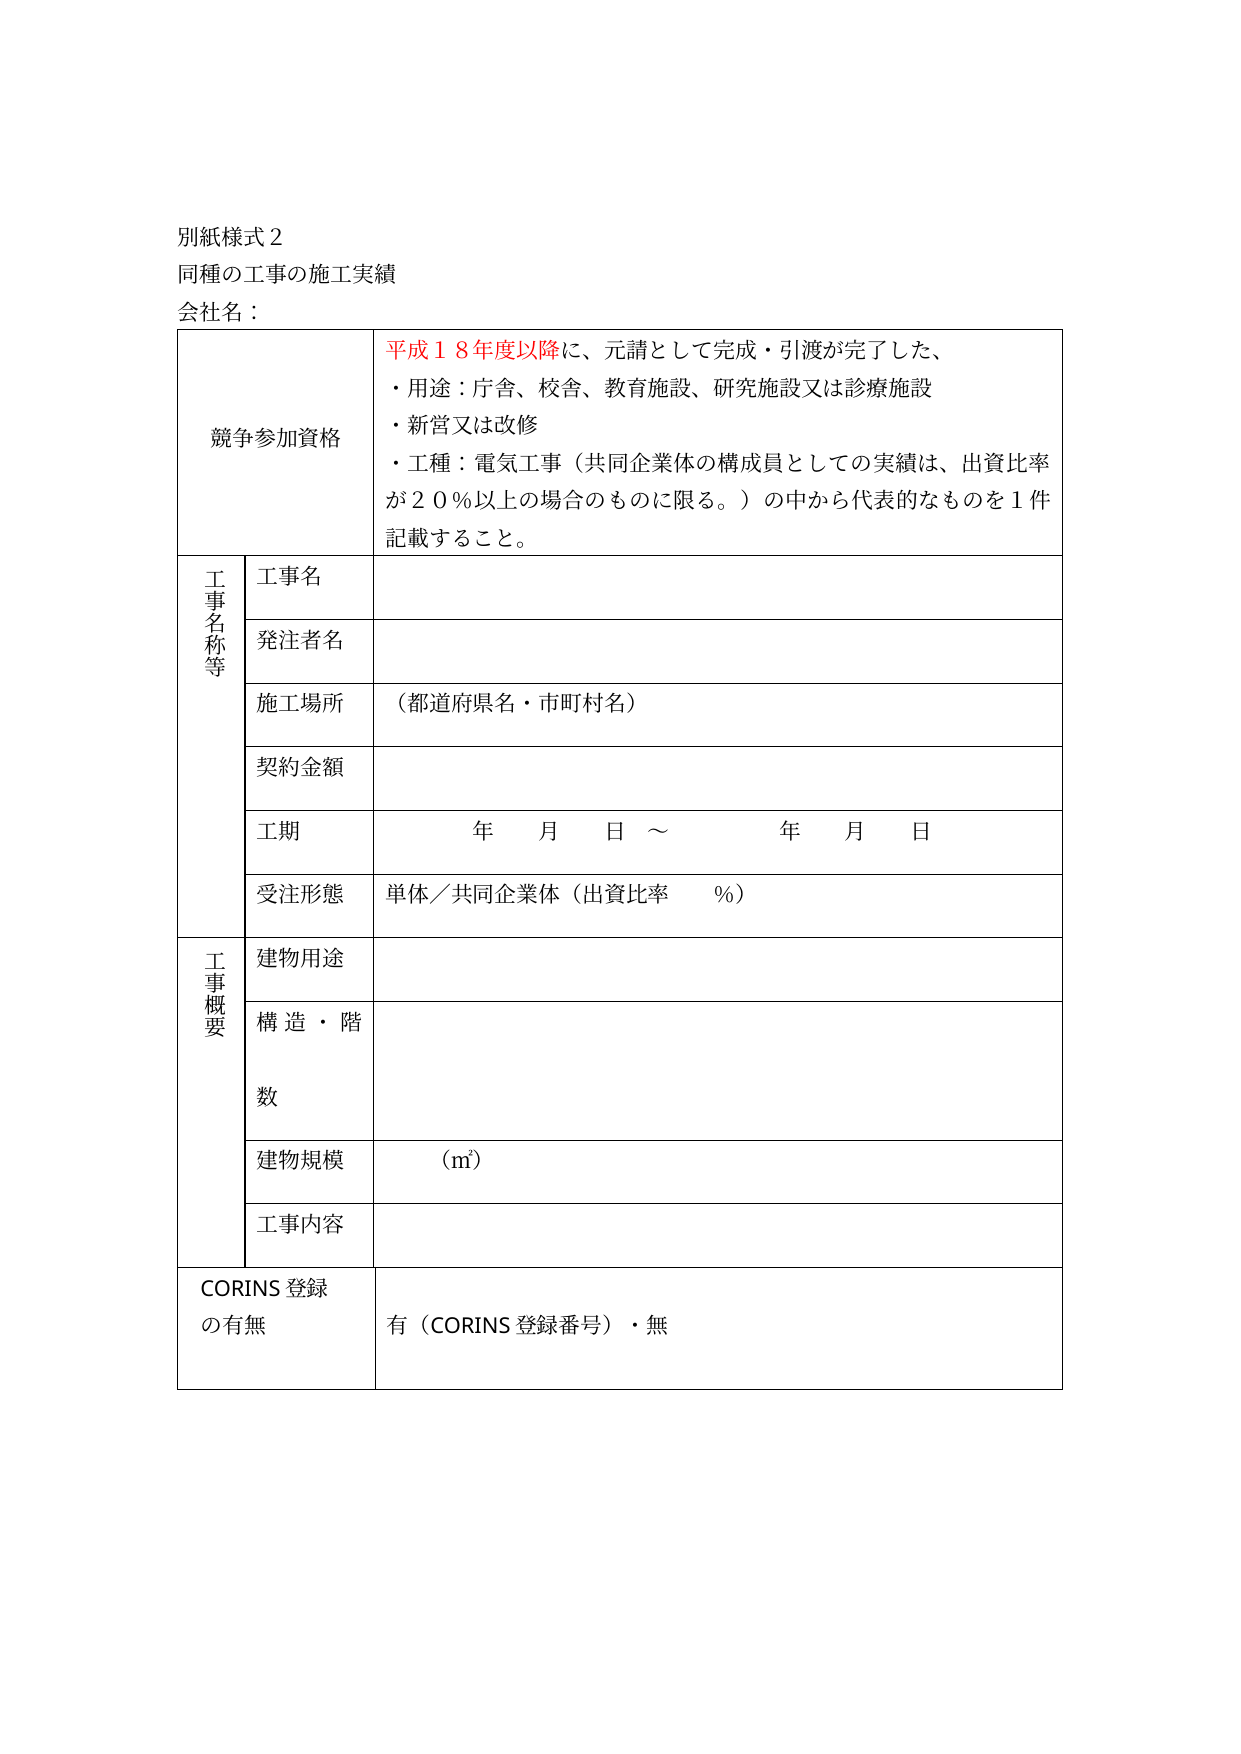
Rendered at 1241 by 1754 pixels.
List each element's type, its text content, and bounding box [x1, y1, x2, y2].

table_cell 工事内容 [246, 1204, 373, 1267]
table_cell 工期 [246, 811, 373, 873]
table_cell 施工場所 [246, 684, 373, 746]
table_cell 受注形態 [246, 875, 373, 937]
table_cell [374, 1002, 1062, 1139]
table_cell [374, 747, 1062, 810]
text 別紙様式２ [177, 217, 1063, 254]
table_header 競争参加資格 [178, 330, 373, 555]
table_cell 発注者名 [246, 620, 373, 683]
table_cell 工事名 [246, 556, 373, 619]
table_cell 建物用途 [246, 938, 373, 1001]
table_cell [374, 620, 1062, 683]
table_cell 有（CORINS登録番号）・無 [376, 1268, 1062, 1389]
table_cell CORINS登録 の有無 [178, 1268, 375, 1389]
text 同種の工事の施工実績 [177, 254, 1063, 292]
table_cell [374, 938, 1062, 1001]
table_cell [374, 556, 1062, 619]
table_cell 単体／共同企業体（出資比率 ％） [374, 875, 1062, 937]
table_cell 工事名称等 [178, 556, 244, 937]
table_cell [374, 1204, 1062, 1267]
table_cell 契約金額 [246, 747, 373, 810]
table_cell （都道府県名・市町村名） [374, 684, 1062, 746]
table_cell 工事概要 [178, 938, 244, 1267]
table_cell （㎡） [374, 1141, 1062, 1203]
table_cell 構造・階数 [246, 1002, 373, 1139]
table_cell 建物規模 [246, 1141, 373, 1203]
table_cell 年 月 日 ～ 年 月 日 [374, 811, 1062, 873]
text 会社名： [177, 292, 1063, 329]
table_header 平成１８年度以降に、元請として完成・引渡が完了した、 ・用途：庁舎、校舎、教育施設、研究施設又は診療施設 ・新営又は改修 ・工種：電気工事（共同企業体の構成員としての実績は、出資比率が２０％以上の場合のものに限る。）の中から代表的なものを１件記載すること。 [374, 330, 1062, 555]
